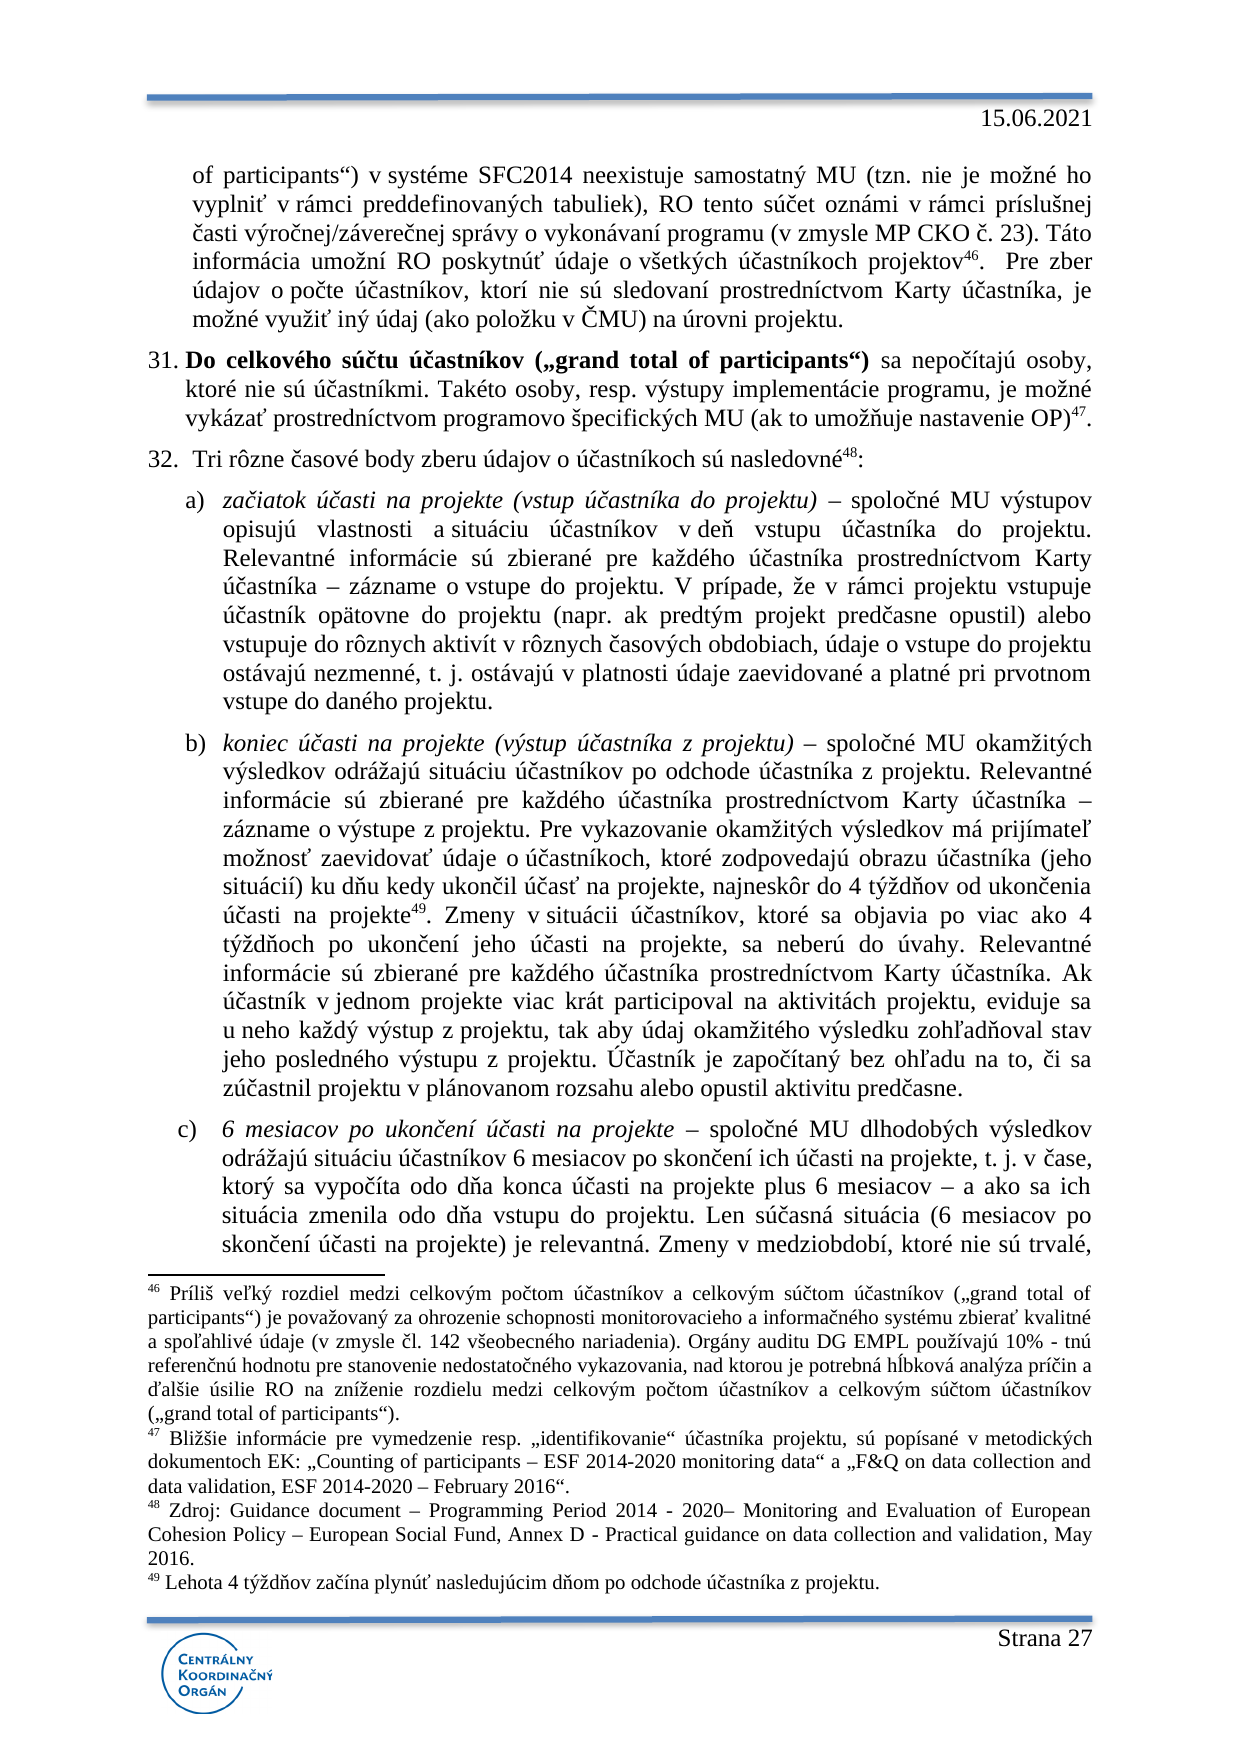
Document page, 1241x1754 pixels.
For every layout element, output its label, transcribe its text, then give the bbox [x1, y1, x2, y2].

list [177, 1114, 1092, 1258]
list koniec účasti na projekte (výstup účastníka z projektu) – spoločné MU okamžitých výsledkov odrážajú situáciu účastníkov po odchode účastníka z projektu. Relevantné informácie sú zbierané pre každého účastníka prostredníctvom Karty účastníka – zázname o výstupe z projektu. Pre vykazovanie okamžitých výsledkov má prijímateľ možnosť zaevidovať údaje o účastníkoch, ktoré zodpovedajú obrazu účastníka (jeho situácií) ku dňu kedy ukončil účasť na projekte, najneskôr do 4 týždňov od ukončenia účasti na projekte. Zmeny v situácii účastníkov, ktoré sa objavia po viac ako 4 týždňoch po ukončení jeho účasti na projekte, sa neberú do úvahy. Relevantné informácie sú zbierané pre každého účastníka prostredníctvom Karty účastníka. Ak účastník v jednom projekte viac krát participoval na aktivitách projektu, eviduje sa u neho každý výstup z projektu, tak aby údaj okamžitého výsledku zohľadňoval stav jeho posledného výstupu z projektu. Účastník je započítaný bez ohľadu na to, či sa zúčastnil projektu v plánovanom rozsahu alebo opustil aktivitu predčasne. [185, 728, 1092, 1101]
picture [159, 1631, 272, 1713]
list začiatok účasti na projekte (vstup účastníka do projektu) – spoločné MU výstupov opisujú vlastnosti a situáciu účastníkov v deň vstupu účastníka do projektu. Relevantné informácie sú zbierané pre každého účastníka prostredníctvom Karty účastníka – zázname o vstupe do projektu. V prípade, že v rámci projektu vstupuje účastník opätovne do projektu (napr. ak predtým projekt predčasne opustil) alebo vstupuje do rôznych aktivít v rôznych časových obdobiach, údaje o vstupe do projektu ostávajú nezmenné, t. j. ostávajú v platnosti údaje zaevidované a platné pri prvotnom vstupe do daného projektu. [185, 485, 1092, 715]
list Účastníci, ktorých údaje sú nekompletné, resp. odmietli poskytnúť akékoľvek údaje(v prípade neúplnosti vyplnenia všetkých „osobných údajov“ alebo odmietnutia/nevyplnenia údajov o znevýhodnení, tzv. citlivých údajov bez písomného dôkazu o pokuse na získanie týchto údajov), sa vykazujú v rámci hodnôt celkového súčtu účastníkov „Celkový súčet účastníkov“ („grand total of participants“). Pre celkový súčet účastníkov („grand total of participants“) v systéme SFC2014 neexistuje samostatný MU (tzn. nie je možné ho vyplniť v rámci preddefinovaných tabuliek), RO tento súčet oznámi v rámci príslušnej časti výročnej/záverečnej správy o vykonávaní programu (v zmysle MP CKO č. 23). Táto informácia umožní RO poskytnúť údaje o všetkých účastníkoch projektov. Pre zber údajov o počte účastníkov, ktorí nie sú sledovaní prostredníctvom Karty účastníka, je možné využiť iný údaj (ako položku v ČMU) na úrovni projektu. [148, 160, 1092, 333]
list Do celkového súčtu účastníkov („grand total of participants“) sa nepočítajú osoby, ktoré nie sú účastníkmi. Takéto osoby, resp. výstupy implementácie programu, je možné vykázať prostredníctvom programovo špecifických MU (ak to umožňuje nastavenie OP). [148, 345, 1092, 431]
list Tri rôzne časové body zberu údajov o účastníkoch sú nasledovné: [148, 444, 1092, 473]
